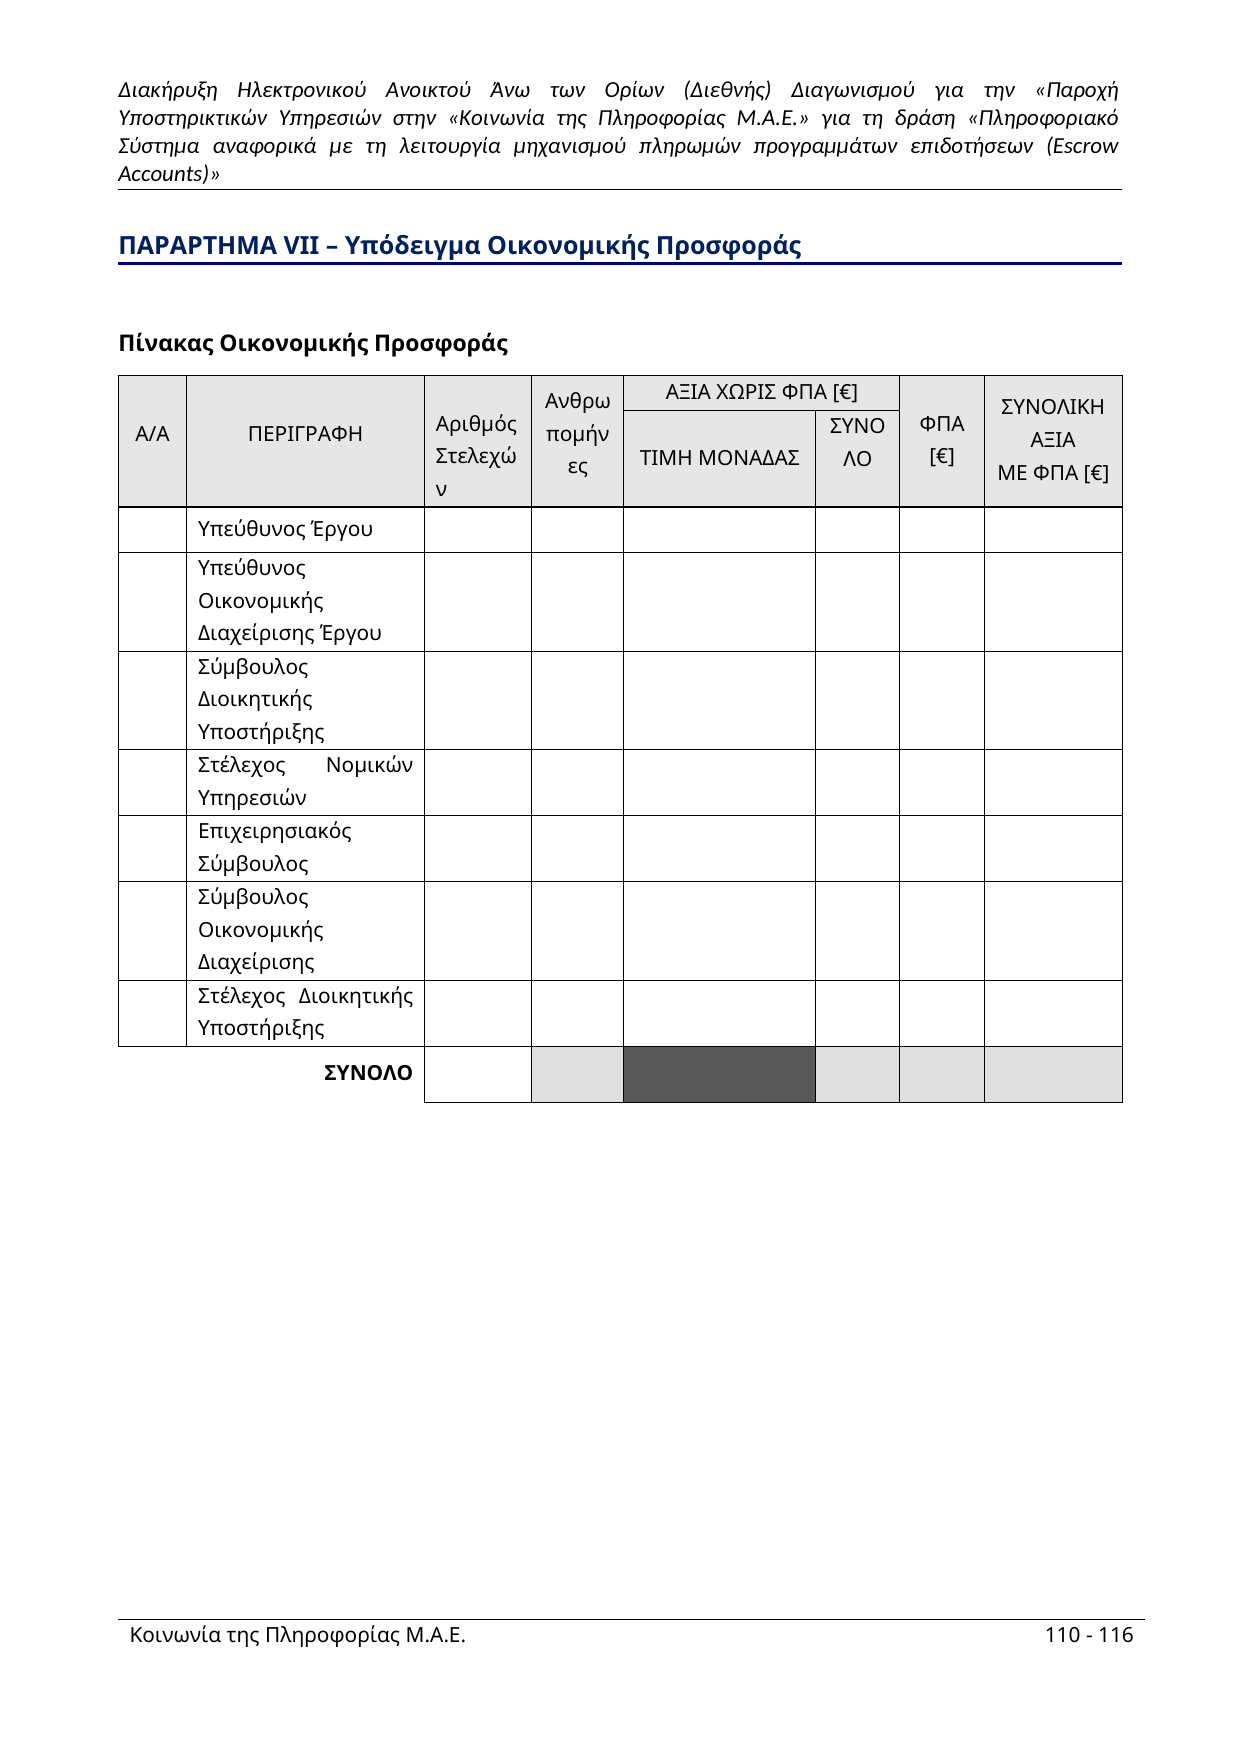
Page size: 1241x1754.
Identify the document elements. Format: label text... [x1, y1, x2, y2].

table_cell [816, 553, 899, 651]
table_cell [532, 508, 623, 552]
table_cell [985, 652, 1122, 749]
table_header Αριθμός Στελεχών [425, 376, 531, 506]
table_cell [624, 553, 815, 651]
table_cell [119, 652, 186, 749]
table_cell [816, 508, 899, 552]
table_cell [624, 981, 815, 1046]
table_cell [816, 816, 899, 881]
table_header ΣΥΝΟΛΙΚΗ ΑΞΙΑ ΜΕ ΦΠΑ [€] [985, 376, 1122, 506]
table_cell Στέλεχος Διοικητικής Υποστήριξης [187, 981, 424, 1046]
text Πίνακας Οικονομικής Προσφοράς [118, 327, 1122, 358]
table_cell [532, 882, 623, 980]
table_cell [985, 882, 1122, 980]
table_cell [119, 981, 186, 1046]
table_cell ΣΥΝΟΛΟ [118, 1047, 424, 1102]
table_cell [119, 553, 186, 651]
table_cell [532, 981, 623, 1046]
table_cell [816, 882, 899, 980]
table_cell [624, 882, 815, 980]
table_cell [900, 652, 984, 749]
table_cell [985, 553, 1122, 651]
table_cell [532, 652, 623, 749]
table_cell [532, 553, 623, 651]
table_cell ΤΙΜΗ ΜΟΝΑΔΑΣ [624, 411, 815, 506]
table_cell [624, 652, 815, 749]
table_cell [900, 553, 984, 651]
table_cell [119, 750, 186, 815]
table_cell [532, 816, 623, 881]
table_cell Υπεύθυνος Έργου [187, 508, 424, 552]
table_cell [425, 1047, 531, 1102]
table_cell [900, 882, 984, 980]
table_cell [119, 882, 186, 980]
table_cell [985, 1047, 1122, 1102]
table_cell [900, 750, 984, 815]
table_header Α/Α [119, 376, 186, 506]
table_cell [624, 816, 815, 881]
table_cell [532, 1047, 623, 1102]
table_cell [985, 750, 1122, 815]
table_header Ανθρωπομήνες [532, 376, 623, 506]
table_cell [624, 1047, 815, 1102]
table_cell [816, 981, 899, 1046]
table_cell [425, 882, 531, 980]
table_cell [425, 652, 531, 749]
table_cell [985, 816, 1122, 881]
table_cell [900, 981, 984, 1046]
table_cell Σύμβουλος Διοικητικής Υποστήριξης [187, 652, 424, 749]
table_cell [816, 1047, 899, 1102]
table_cell [425, 981, 531, 1046]
table_cell [816, 750, 899, 815]
table_cell [900, 1047, 984, 1102]
table_cell [425, 508, 531, 552]
table_cell [532, 750, 623, 815]
table_header ΦΠΑ [€] [900, 376, 984, 506]
table_cell Επιχειρησιακός Σύμβουλος [187, 816, 424, 881]
table_cell [900, 508, 984, 552]
table_header ΠΕΡΙΓΡΑΦΗ [187, 376, 424, 506]
table_cell [119, 508, 186, 552]
table_cell [425, 553, 531, 651]
table_cell [119, 816, 186, 881]
table_cell [425, 816, 531, 881]
table_cell [624, 508, 815, 552]
table_cell Υπεύθυνος Οικονομικής Διαχείρισης Έργου [187, 553, 424, 651]
table_cell [985, 981, 1122, 1046]
subtitle ΠΑΡΑΡΤΗΜΑ VII – Υπόδειγμα Οικονομικής Προσφοράς [118, 228, 1122, 262]
table_cell [985, 508, 1122, 552]
table_cell Σύμβουλος Οικονομικής Διαχείρισης [187, 882, 424, 980]
table_cell [816, 652, 899, 749]
table_header ΑΞΙΑ ΧΩΡΙΣ ΦΠΑ [€] [624, 376, 899, 410]
table_cell Στέλεχος Νομικών Υπηρεσιών [187, 750, 424, 815]
table_cell [624, 750, 815, 815]
table_cell ΣΥΝΟΛΟ [816, 411, 899, 506]
table_cell [425, 750, 531, 815]
table_cell [900, 816, 984, 881]
